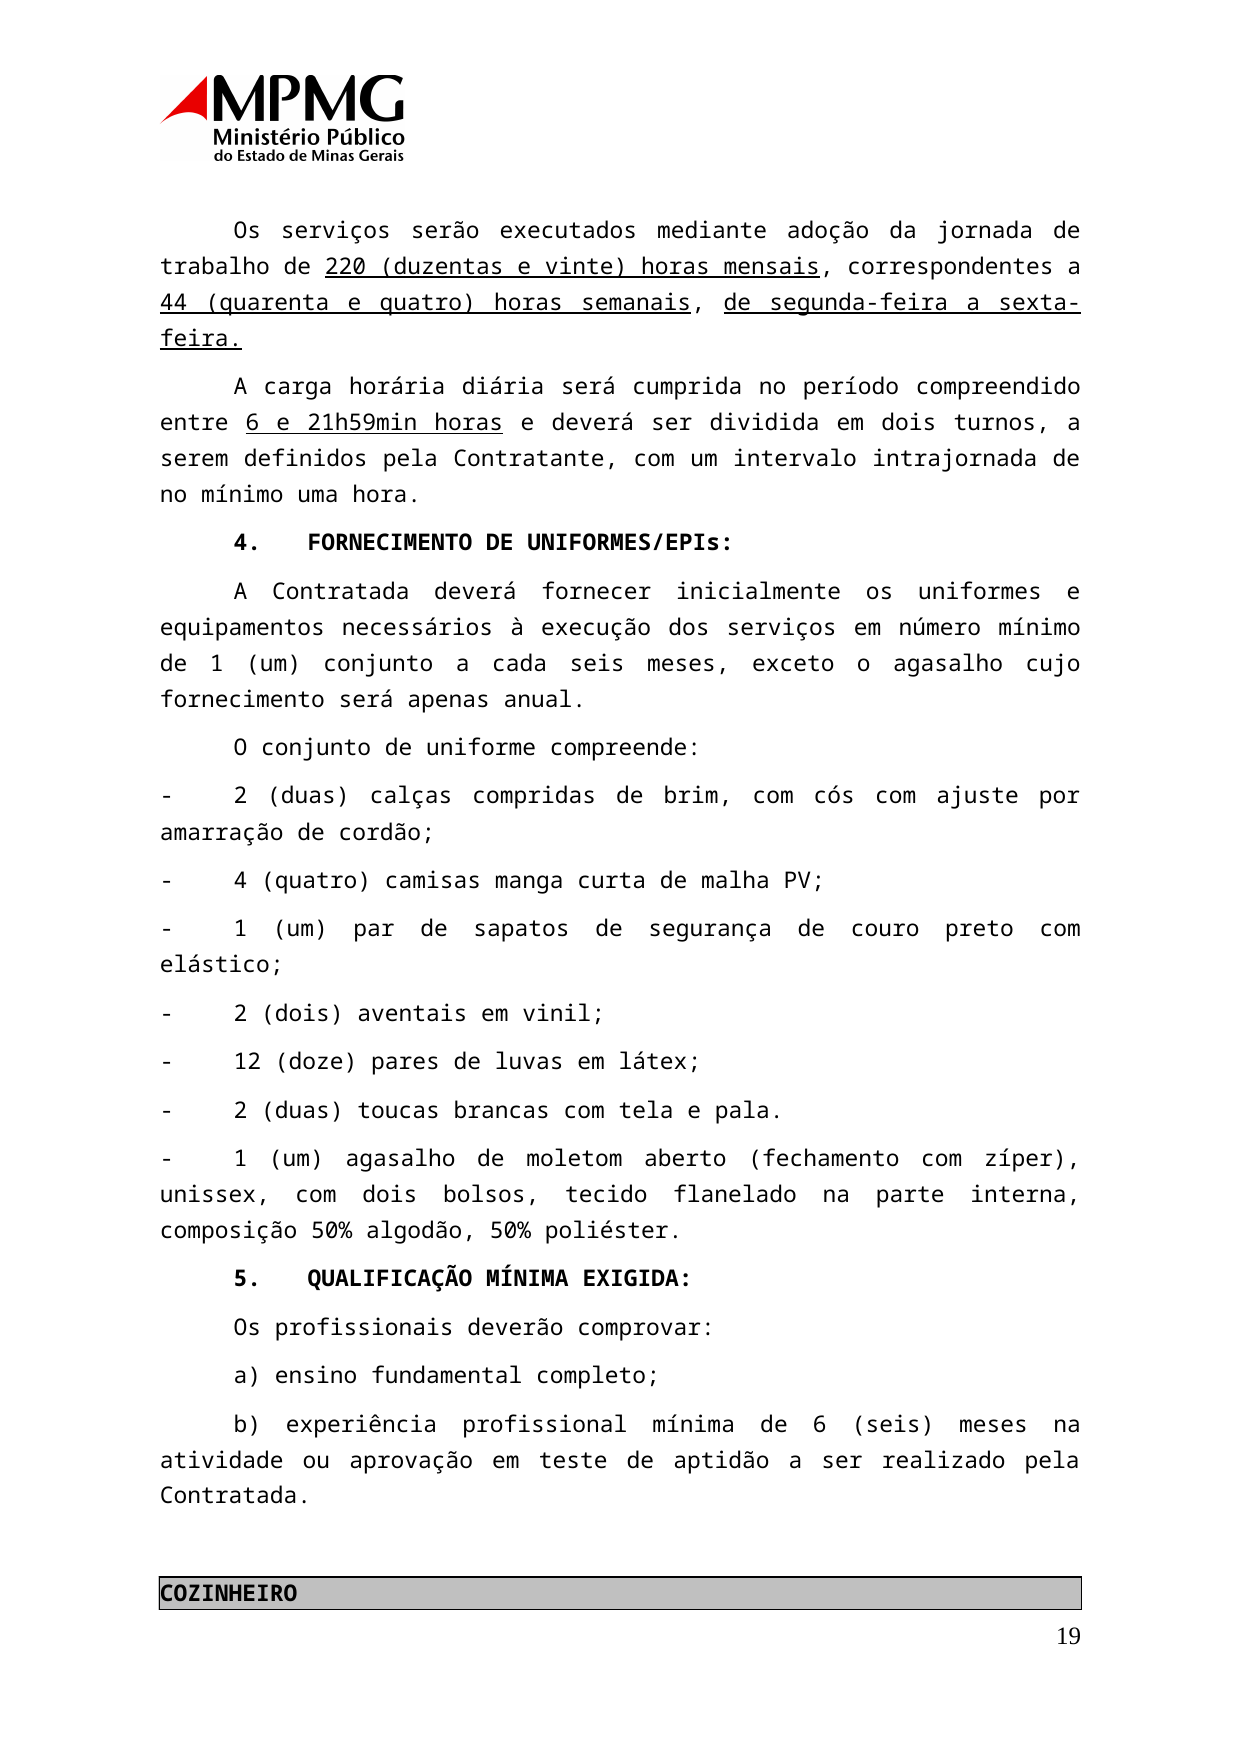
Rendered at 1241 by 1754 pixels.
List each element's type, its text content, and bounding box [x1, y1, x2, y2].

text O conjunto de uniforme compreende: [159, 731, 1081, 762]
text - 1 (um) agasalho de moletom aberto (fechamento com zíper), unissex, com dois bolsos, tecido flanelado na parte interna, composição 50% algodão, 50% poliéster. [159, 1142, 1081, 1245]
text COZINHEIRO [160, 1578, 1081, 1609]
text - 2 (duas) toucas brancas com tela e pala. [159, 1093, 1081, 1125]
text - 12 (doze) pares de luvas em látex; [159, 1045, 1081, 1076]
picture [159, 75, 405, 161]
text Os profissionais deverão comprovar: [159, 1311, 1081, 1342]
text 5. QUALIFICAÇÃO MÍNIMA EXIGIDA: [159, 1262, 1081, 1293]
text - 4 (quatro) camisas manga curta de malha PV; [159, 864, 1081, 895]
text - 2 (duas) calças compridas de brim, com cós com ajuste por amarração de cordão; [159, 779, 1081, 847]
text - 1 (um) par de sapatos de segurança de couro preto com elástico; [159, 912, 1081, 979]
text A Contratada deverá fornecer inicialmente os uniformes e equipamentos necessários à execução dos serviços em número mínimo de 1 (um) conjunto a cada seis meses, exceto o agasalho cujo fornecimento será apenas anual. [159, 575, 1081, 714]
text b) experiência profissional mínima de 6 (seis) meses na atividade ou aprovação em teste de aptidão a ser realizado pela Contratada. [159, 1408, 1081, 1511]
text 4. FORNECIMENTO DE UNIFORMES/EPIs: [159, 526, 1081, 558]
text - 2 (dois) aventais em vinil; [159, 997, 1081, 1028]
text Os serviços serão executados mediante adoção da jornada de trabalho de 220 (duzentas e vinte) horas mensais, correspondentes a 44 (quarenta e quatro) horas semanais, de segunda-feira a sexta-feira. [159, 214, 1081, 353]
text A carga horária diária será cumprida no período compreendido entre 6 e 21h59min horas e deverá ser dividida em dois turnos, a serem definidos pela Contratante, com um intervalo intrajornada de no mínimo uma hora. [159, 370, 1081, 509]
text a) ensino fundamental completo; [159, 1359, 1081, 1390]
